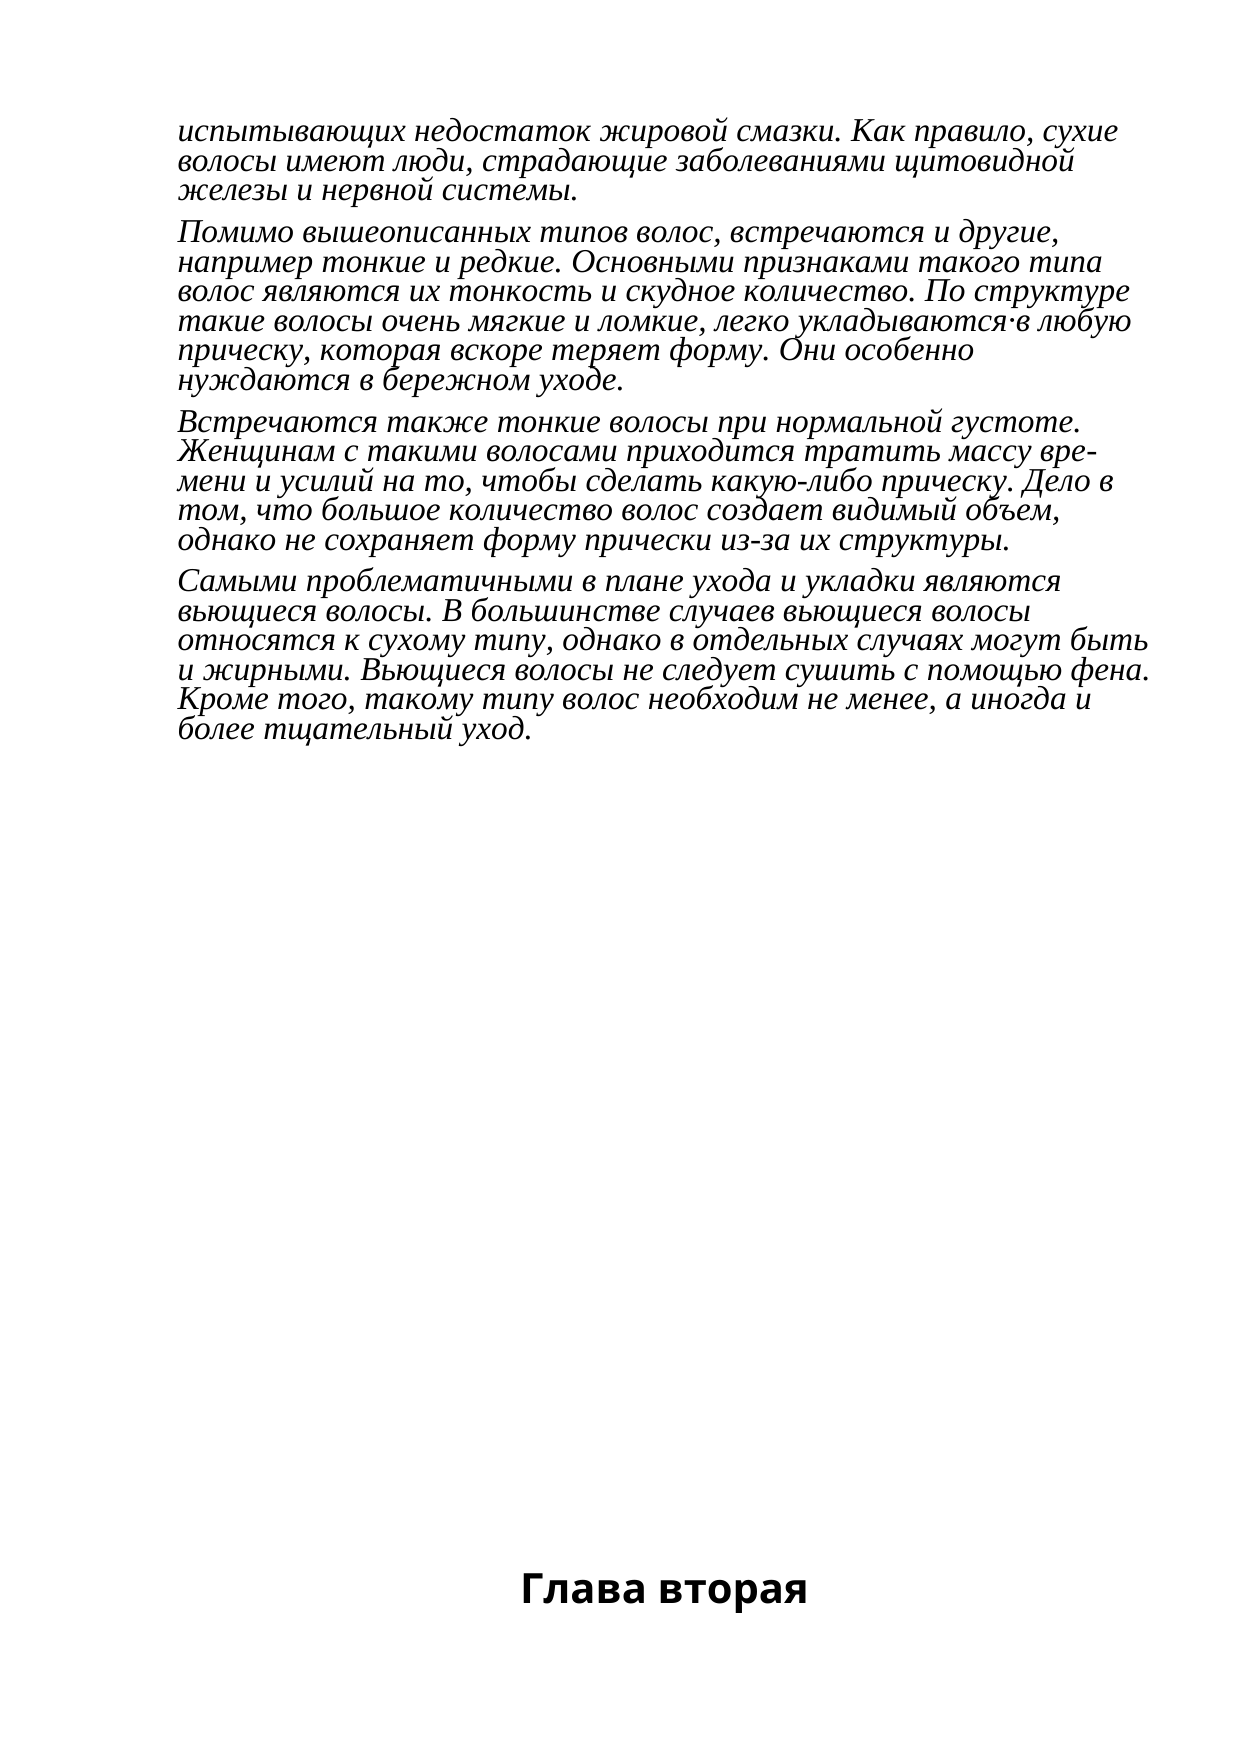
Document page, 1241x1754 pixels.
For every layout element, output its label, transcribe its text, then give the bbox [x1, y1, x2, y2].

text Самыми проблематичными в плане ухода и укладки являются вьющиеся волосы. В большинстве случаев вьющиеся волосы относятся к сухому типу, однако в отдельных случаях могут быть и жирными. Вьющиеся волосы не следует сушить с помощью фена. Кроме того, такому типу волос необходим не менее, а иногда и более тщательный уход. [177, 568, 1152, 745]
text Помимо вышеописанных типов волос, встречаются и другие, например тонкие и редкие. Основными признаками такого типа волос являются их тонкость и скудное количество. По структуре такие волосы очень мягкие и ломкие, легко укладываются·в любую прическу, которая вскоре теряет форму. Они особенно нуждаются в бережном уходе. [177, 219, 1152, 396]
text Глава вторая [177, 1559, 1152, 1616]
text Встречаются также тонкие волосы при нормальной густоте. Женщинам с такими волосами приходится тратить массу времени и усилий на то, чтобы сделать какую-либо прическу. Дело в том, что большое количество волос создает видимый объем, однако не сохраняет форму прически из-за их структуры. [177, 408, 1152, 556]
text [177, 118, 1152, 207]
